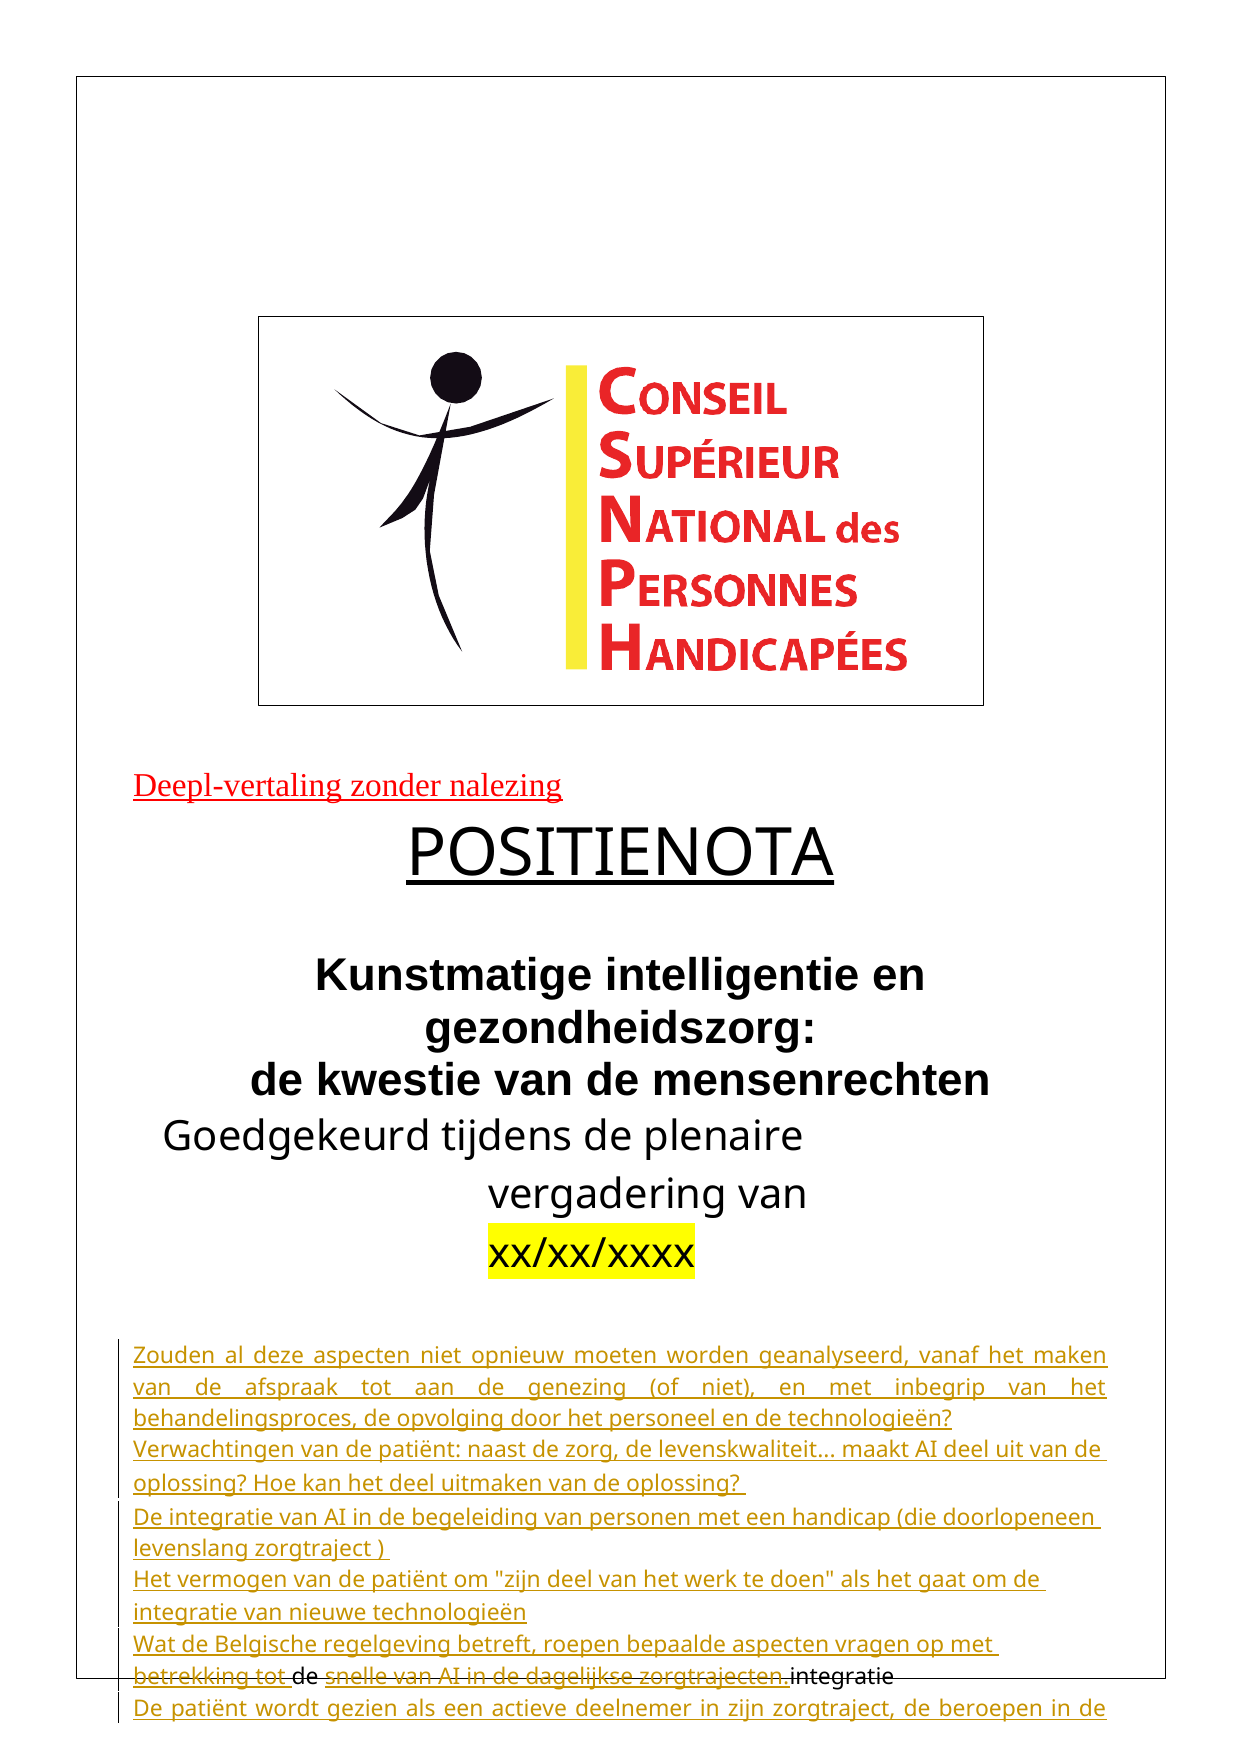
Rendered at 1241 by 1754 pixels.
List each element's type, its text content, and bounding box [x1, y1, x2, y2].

picture [714, 574, 745, 607]
text Deepl-vertaling zonder nalezing [133, 766, 1107, 804]
picture [639, 382, 669, 415]
picture [677, 639, 703, 670]
text Kunstmatige intelligentie en gezondheidszorg: [133, 947, 1107, 1053]
picture [838, 631, 858, 670]
picture [664, 574, 712, 607]
picture [703, 382, 726, 415]
picture [811, 638, 834, 670]
picture [752, 638, 808, 671]
picture [645, 510, 695, 542]
picture [835, 574, 857, 607]
picture [710, 510, 740, 543]
picture [783, 446, 809, 479]
title POSITIENOTA [133, 804, 1107, 895]
picture [708, 638, 736, 671]
picture [861, 521, 899, 543]
text de kwestie van de mensenrechten [133, 1053, 1107, 1106]
text Goedgekeurd tijdens de plenaire vergadering van xx/xx/xxxx [162, 1106, 1004, 1279]
picture [815, 446, 839, 478]
picture [645, 639, 674, 670]
text de integratie [133, 1628, 1107, 1691]
picture [668, 446, 691, 478]
picture [748, 574, 775, 606]
picture [694, 439, 715, 478]
picture [780, 574, 806, 606]
picture [637, 446, 663, 479]
picture [744, 510, 770, 542]
picture [719, 446, 743, 478]
picture [885, 638, 907, 671]
picture [836, 512, 858, 543]
picture [673, 382, 700, 414]
picture [773, 510, 802, 542]
